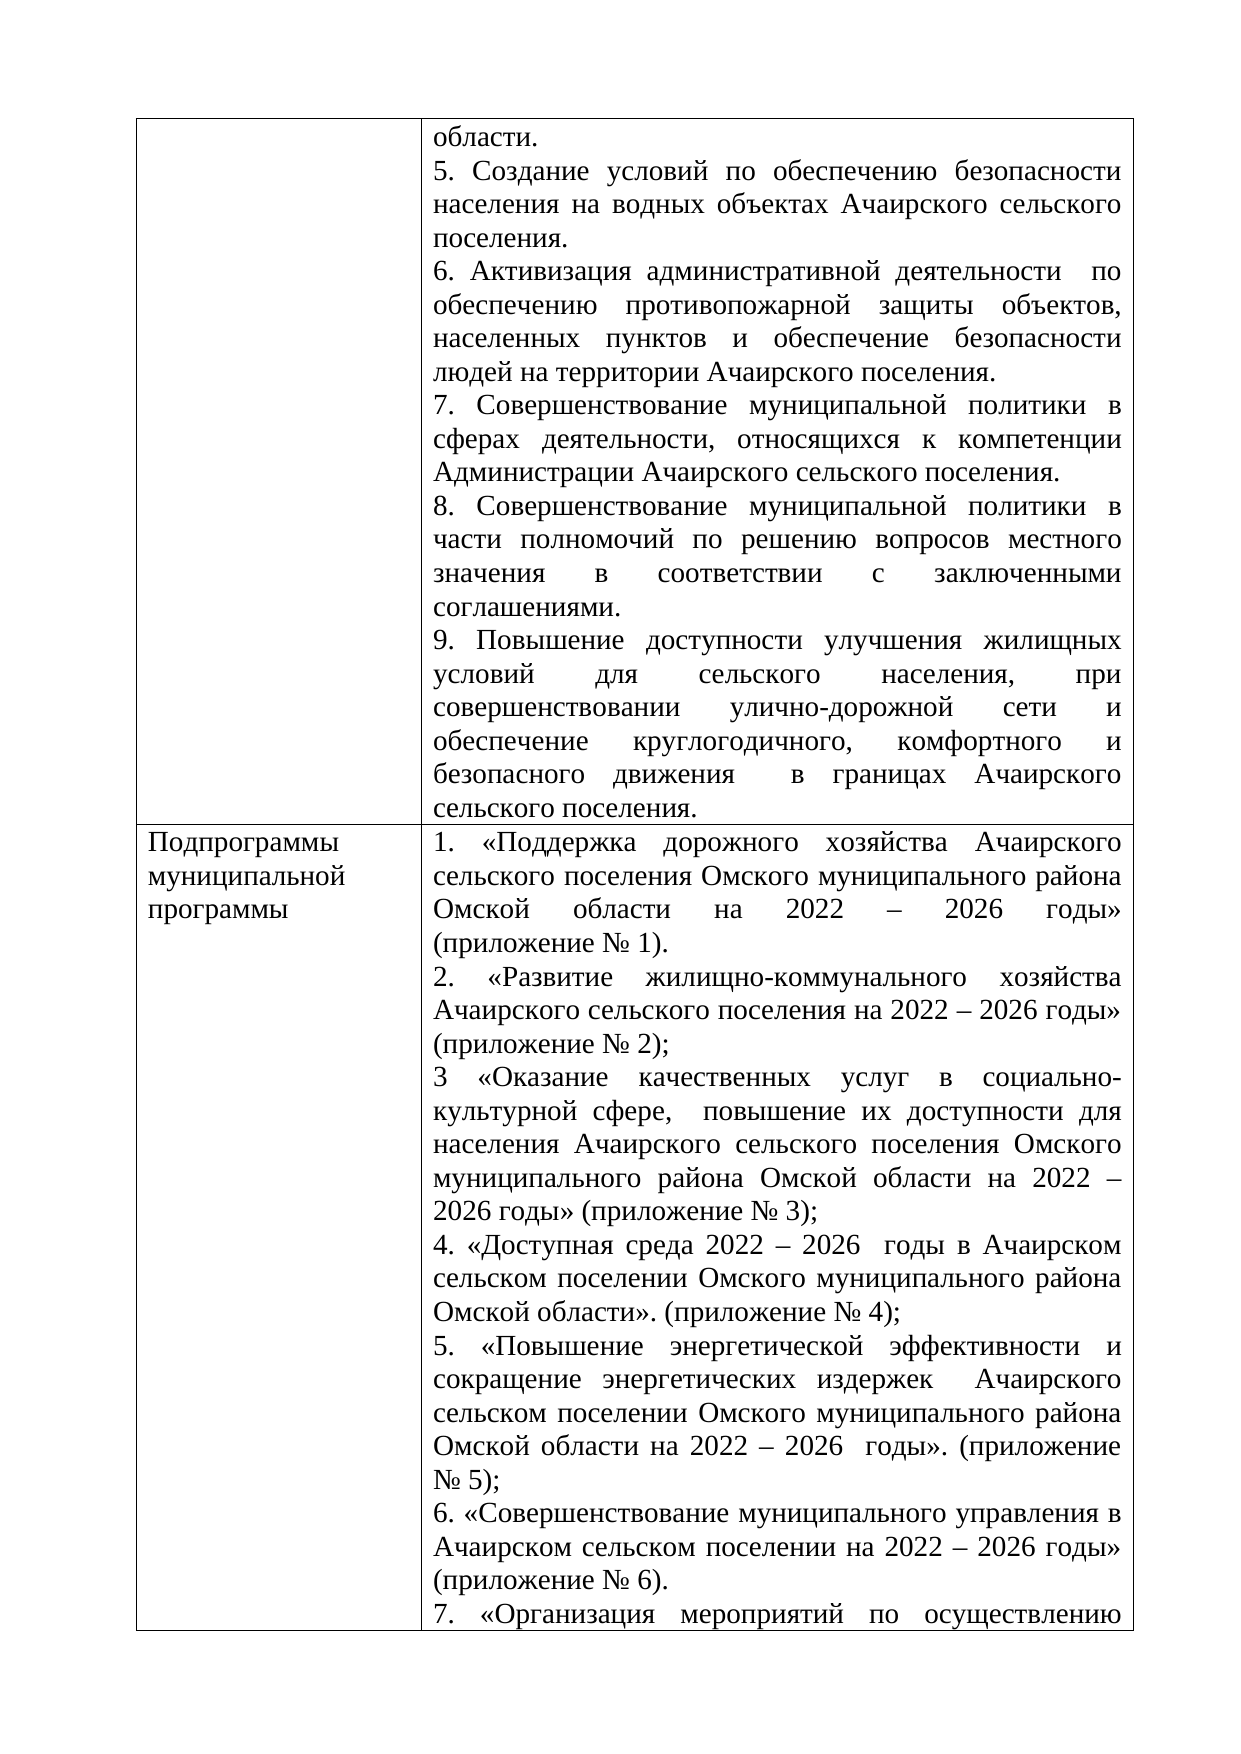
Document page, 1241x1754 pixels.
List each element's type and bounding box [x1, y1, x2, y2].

table_cell [137, 119, 421, 823]
table_cell [422, 825, 1133, 1629]
table_cell [422, 119, 1133, 823]
table_cell [137, 825, 421, 1629]
